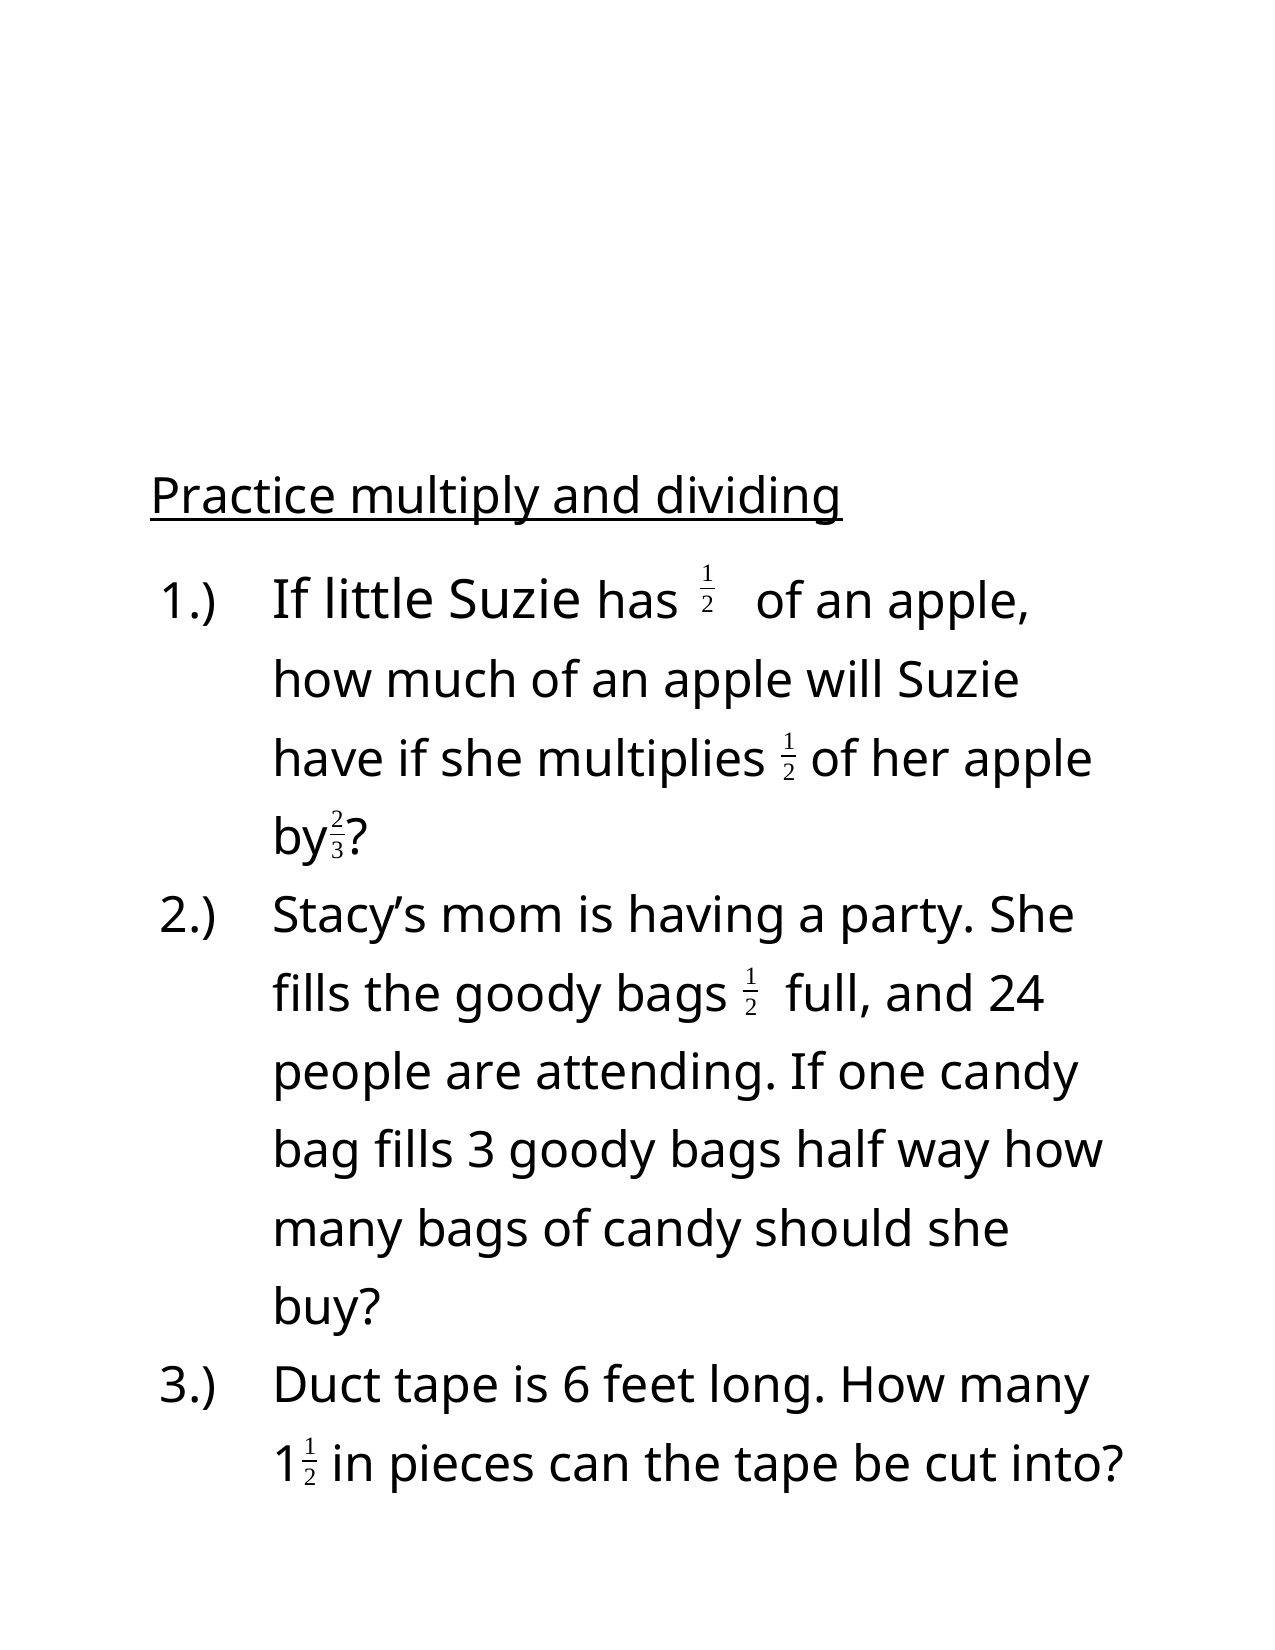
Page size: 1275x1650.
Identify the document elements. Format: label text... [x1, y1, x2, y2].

text Practice multiply and dividing [150, 461, 1125, 529]
list If little Suzie has of an apple, how much of an apple will Suzie have if she multiplies of her apple by? [159, 560, 1125, 869]
list Stacy’s mom is having a party. She fills the goody bags full, and 24 people are attending. If one candy bag fills 3 goody bags half way how many bags of candy should she buy? [159, 879, 1125, 1339]
list Duct tape is 6 feet long. How many 1 in pieces can the tape be cut into? [159, 1349, 1125, 1496]
